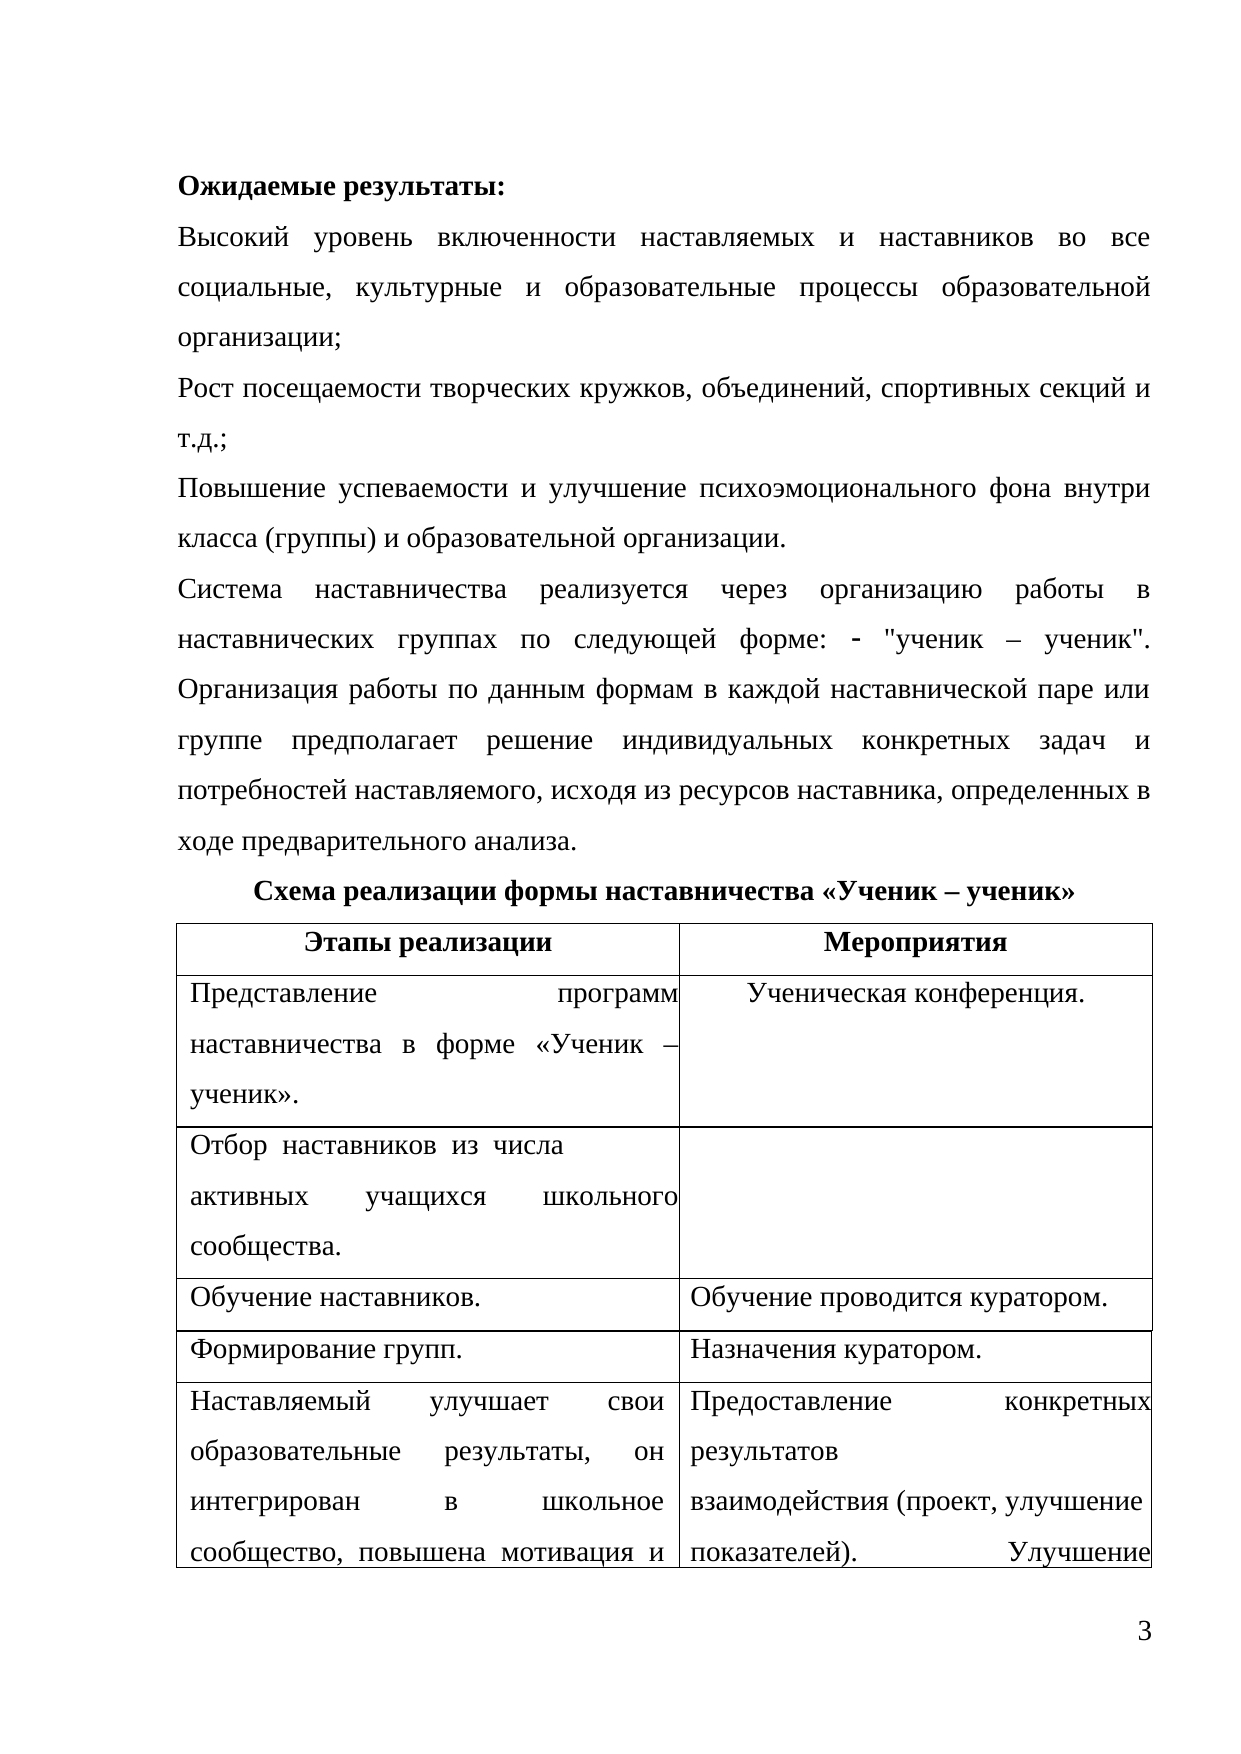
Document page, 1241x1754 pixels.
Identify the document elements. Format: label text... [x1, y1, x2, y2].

text Ожидаемые результаты: [177, 168, 1151, 202]
text Система наставничества реализуется через организацию работы в наставнических группах по следующей форме: "ученик – ученик". Организация работы по данным формам в каждой наставнической паре или группе предполагает решение индивидуальных конкретных задач и потребностей наставляемого, исходя из ресурсов наставника, определенных в ходе предварительного анализа. [177, 571, 1151, 856]
table_cell [680, 1128, 1152, 1278]
table_cell Представление программ наставничества в форме «Ученик – ученик». [177, 976, 679, 1126]
table_cell Обучение проводится куратором. [680, 1279, 1152, 1329]
text Схема реализации формы наставничества «Ученик – ученик» [177, 873, 1152, 906]
text Рост посещаемости творческих кружков, объединений, спортивных секций и т.д.; [177, 370, 1151, 453]
text Повышение успеваемости и улучшение психоэмоционального фона внутри класса (группы) и образовательной организации. [177, 470, 1151, 554]
table_header Формирование групп. [177, 1332, 679, 1382]
table_cell Отбор наставников из числа активных учащихся школьного сообщества. [177, 1128, 679, 1278]
table_cell Ученическая конференция. [680, 976, 1152, 1126]
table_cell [177, 1383, 679, 1567]
table_header Назначения куратором. [680, 1332, 1151, 1382]
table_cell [680, 1383, 1151, 1567]
table_header Этапы реализации [177, 924, 679, 974]
text Высокий уровень включенности наставляемых и наставников во все социальные, культурные и образовательные процессы образовательной организации; [177, 219, 1151, 353]
table_cell Обучение наставников. [177, 1279, 679, 1329]
table_header Мероприятия [680, 924, 1152, 974]
